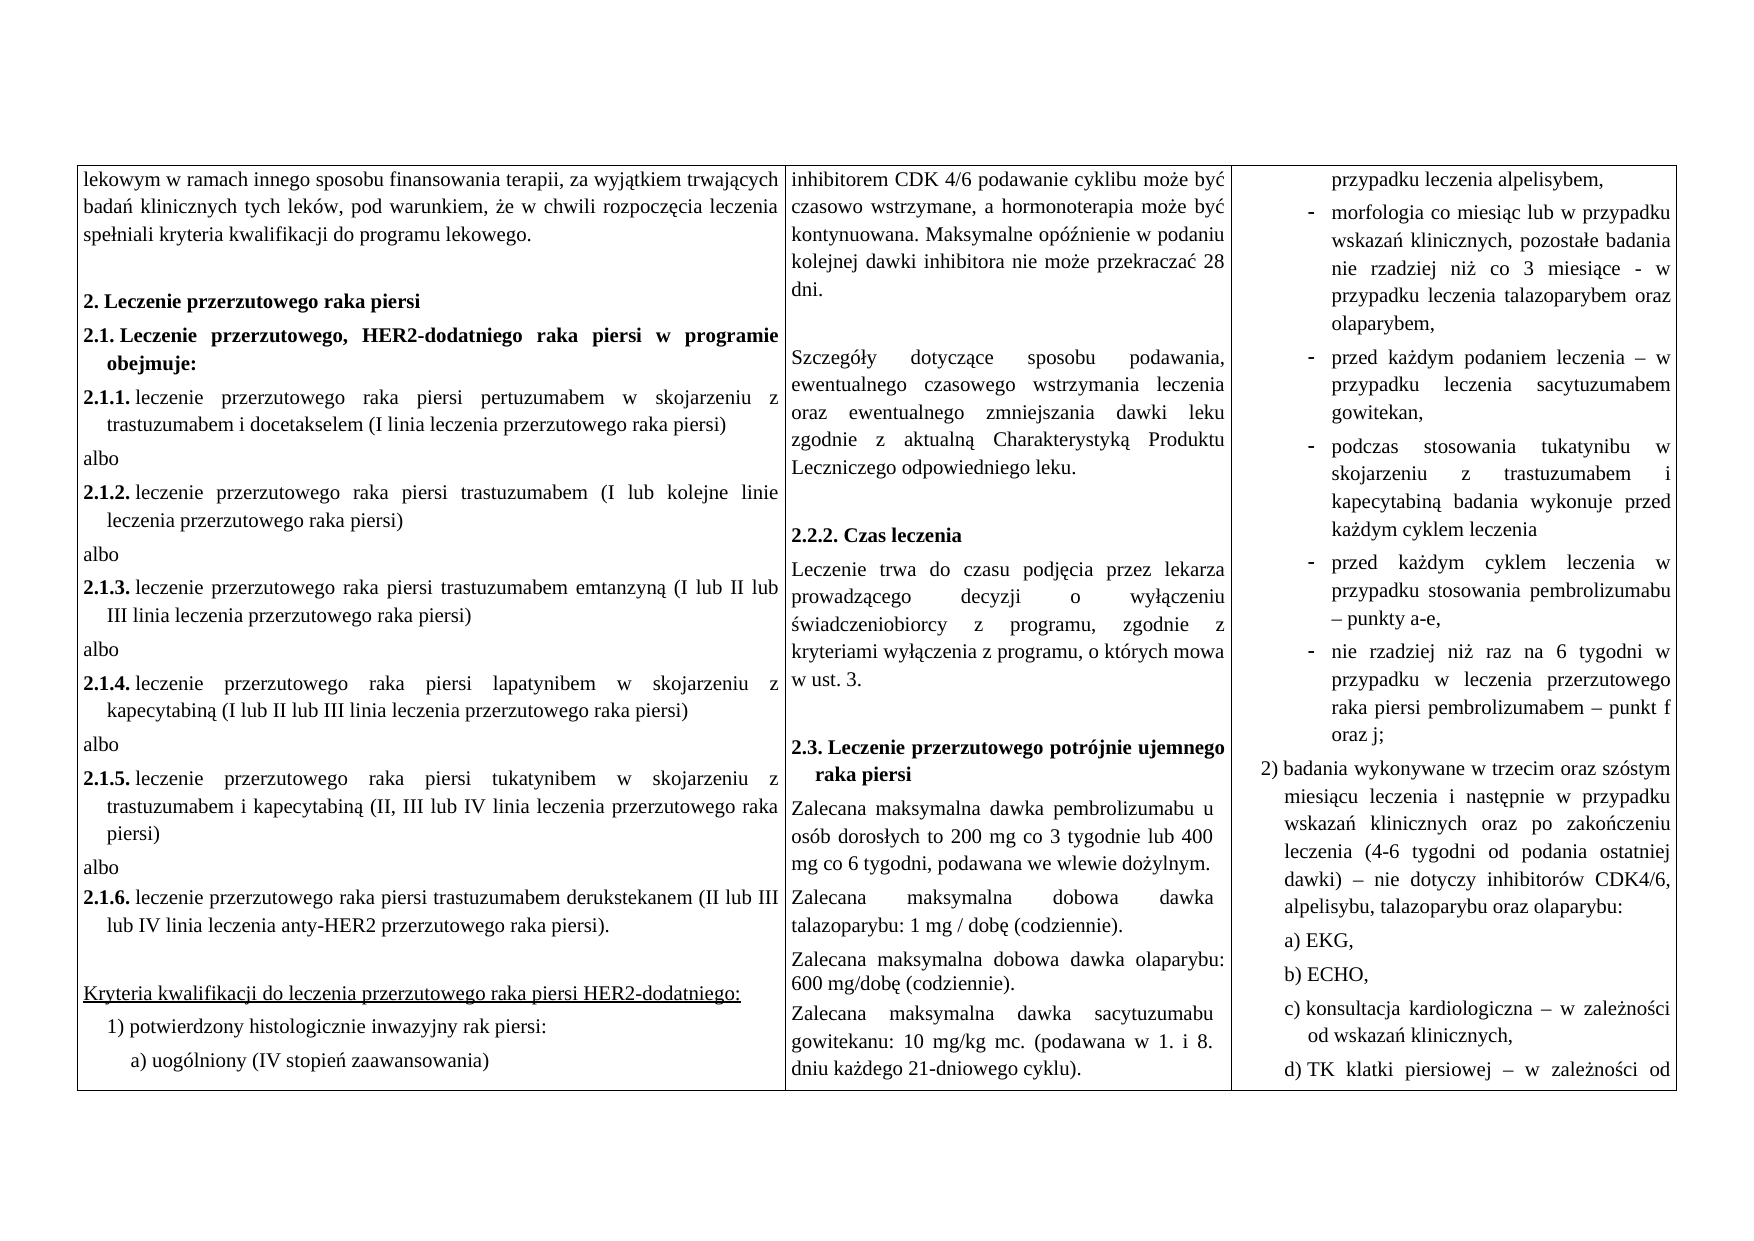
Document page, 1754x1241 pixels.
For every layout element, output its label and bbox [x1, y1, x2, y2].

table_cell [1232, 166, 1676, 1090]
table_cell [786, 166, 1231, 1090]
table_cell [78, 166, 785, 1090]
